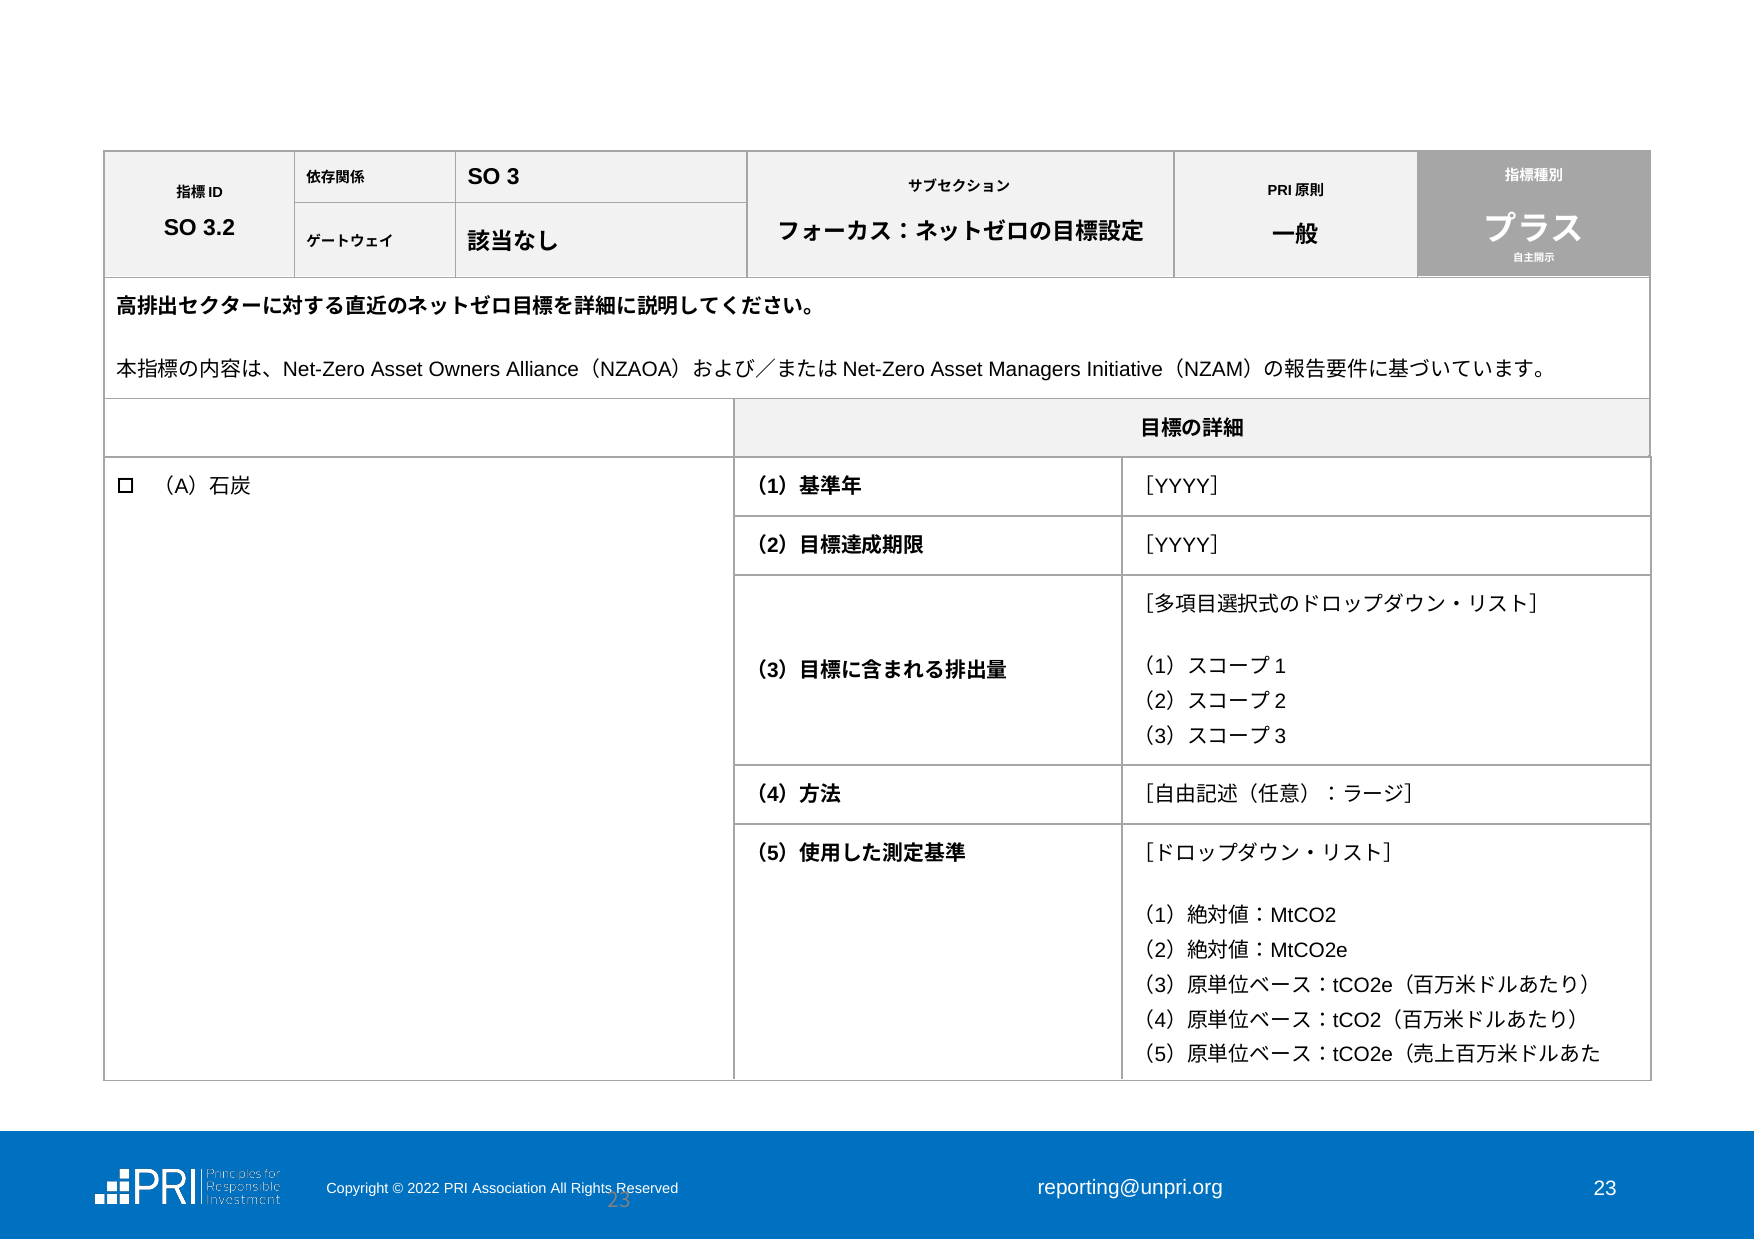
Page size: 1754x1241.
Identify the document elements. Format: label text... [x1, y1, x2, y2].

table_cell ［自由記述（任意）：ラージ］ [1123, 766, 1650, 823]
table_header 依存関係 [295, 152, 455, 201]
table_header 指標ID SO 3.2 [105, 152, 294, 276]
table_cell ［多項目選択式のドロップダウン・リスト］ （1）スコープ1 （2）スコープ2 （3）スコープ3 [1123, 576, 1650, 764]
table_cell [105, 399, 733, 456]
table_cell ［YYYY］ [1123, 517, 1650, 574]
table_header PRI原則 一般 [1175, 152, 1417, 276]
table_cell （2）目標達成期限 [735, 517, 1121, 574]
table_cell （A）石炭 [105, 458, 733, 1079]
table_cell ［YYYY］ [1123, 458, 1650, 515]
table_cell （5）使用した測定基準 [735, 825, 1121, 1079]
table_cell ゲートウェイ [295, 203, 455, 276]
table_header サブセクション フォーカス：ネットゼロの目標設定 [748, 152, 1173, 276]
table_cell 目標の詳細 [735, 399, 1649, 456]
picture [92, 1166, 282, 1207]
table_cell （1）基準年 [735, 458, 1121, 515]
table_cell 該当なし [456, 203, 746, 276]
table_cell 高排出セクターに対する直近のネットゼロ目標を詳細に説明してください。 本指標の内容は、Net-Zero Asset Owners Alliance（NZAOA）および／またはNet-Zero Asset Managers Initiative（NZAM）の報告要件に基づいています。 [105, 278, 1649, 397]
table_header 指標種別 プラス 自主開示 [1418, 152, 1649, 276]
table_cell （3）目標に含まれる排出量 [735, 576, 1121, 764]
table_cell （4）方法 [735, 766, 1121, 823]
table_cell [1123, 825, 1650, 1079]
table_header SO 3 [456, 152, 746, 201]
